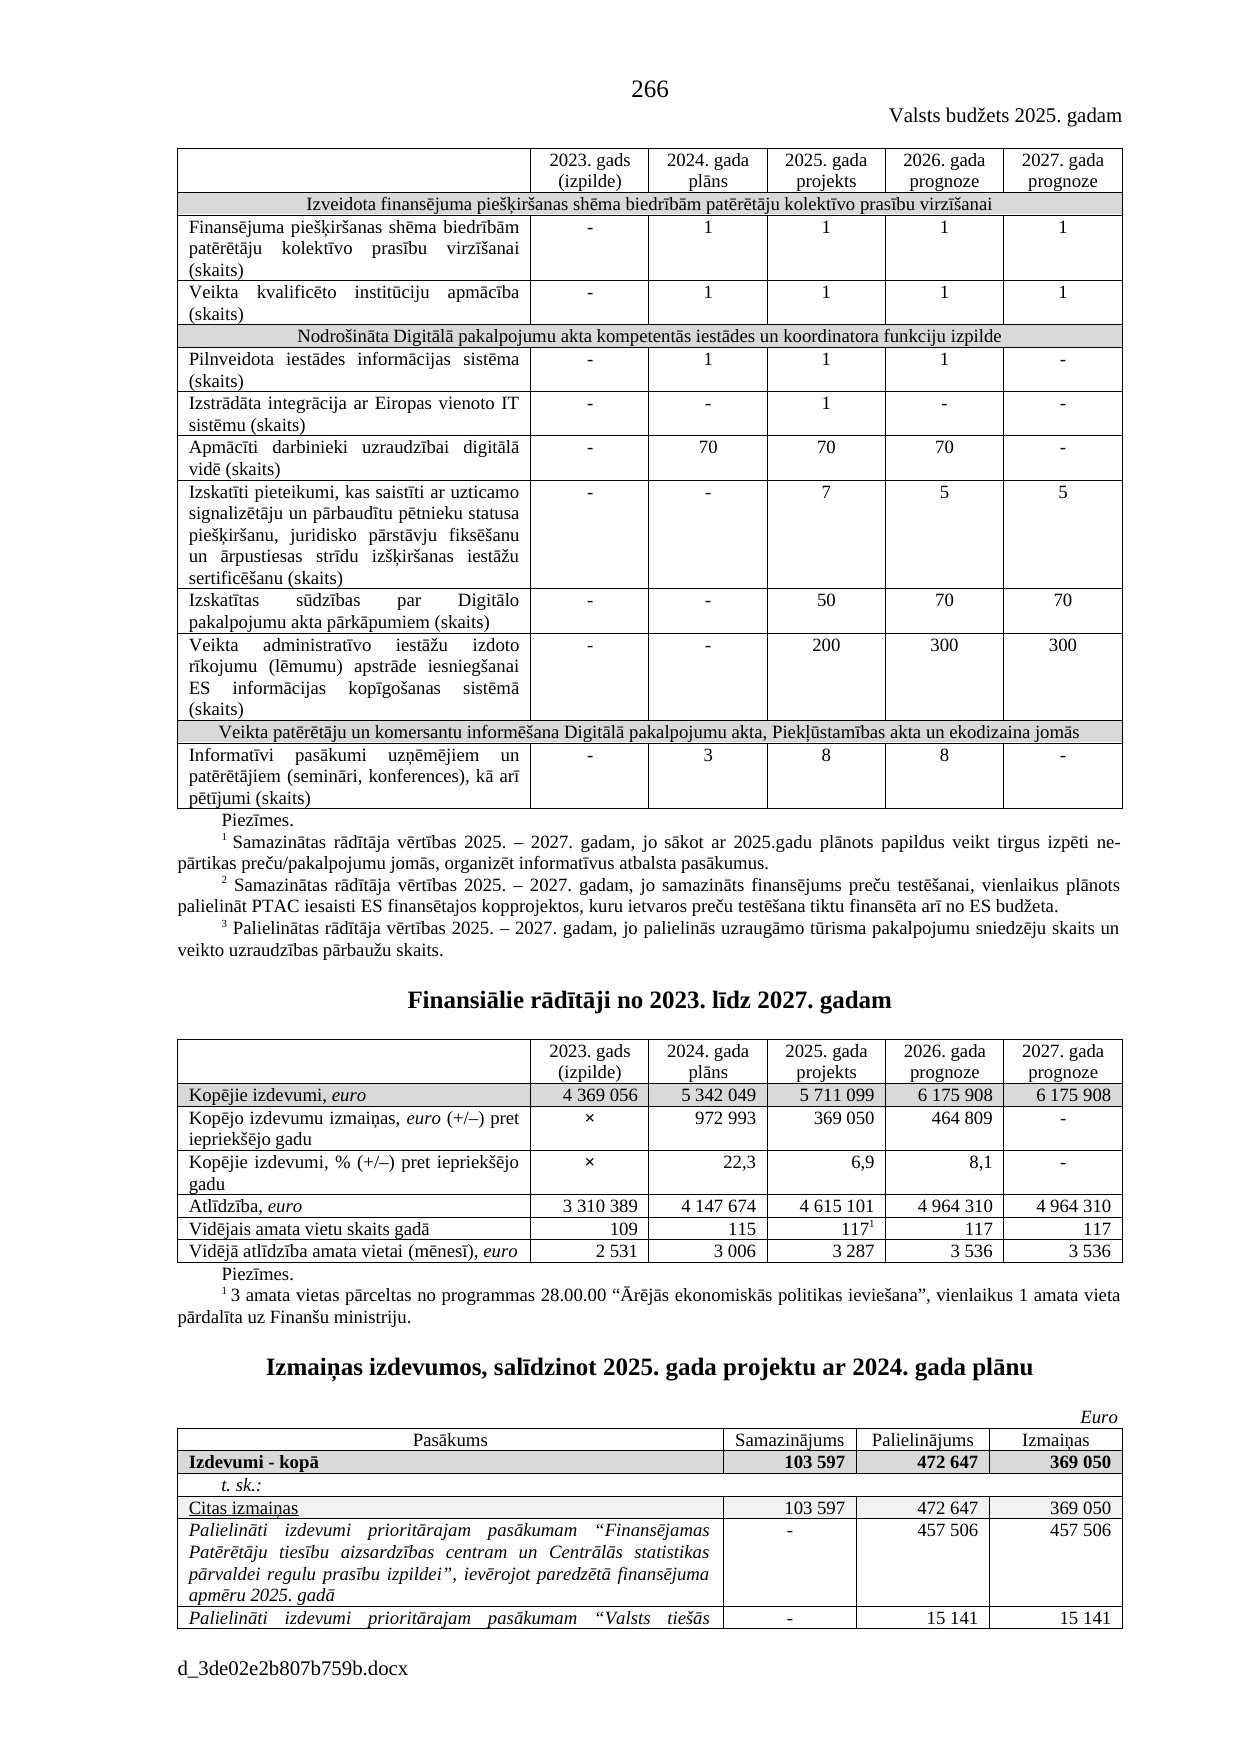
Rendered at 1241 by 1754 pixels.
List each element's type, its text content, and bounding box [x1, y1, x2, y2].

table_cell 70 [1004, 589, 1122, 632]
table_cell 369 050 [768, 1107, 885, 1150]
table_cell - [886, 392, 1003, 435]
table_cell - [1004, 744, 1122, 808]
table_cell 70 [649, 436, 767, 479]
table_cell 4 147 674 [649, 1195, 767, 1217]
table_cell Izstrādāta integrācija ar Eiropas vienoto IT sistēmu (skaits) [178, 392, 530, 435]
table_cell 1 [649, 348, 767, 391]
table_cell Nodrošināta Digitālā pakalpojumu akta kompetentās iestādes un koordinatora funkciju izpilde [178, 325, 1122, 347]
text 1 Samazinātas rādītāja vērtības 2025. – 2027. gadam, jo sākot ar 2025.gadu plānots papildus veikt tirgus izpēti ne-pārtikas preču/pakalpojumu jomās, organizēt informatīvus atbalsta pasākumus. [177, 831, 1122, 874]
table_cell 1171 [768, 1218, 885, 1239]
table_cell 6 175 908 [1004, 1084, 1122, 1106]
table_cell - [531, 481, 648, 588]
table_cell 117 [1004, 1218, 1122, 1239]
table_cell 1 [1004, 216, 1122, 280]
table_cell 464 809 [886, 1107, 1003, 1150]
table_cell 1 [768, 281, 885, 324]
table_cell 2 531 [531, 1240, 648, 1262]
table_cell - [724, 1519, 856, 1606]
table_cell 200 [768, 634, 885, 720]
table_cell - [1004, 1151, 1122, 1194]
table_cell - [1004, 1107, 1122, 1150]
table_cell 6,9 [768, 1151, 885, 1194]
table_cell 3 536 [886, 1240, 1003, 1262]
table_cell - [531, 436, 648, 479]
text Izmaiņas izdevumos, salīdzinot 2025. gada projektu ar 2024. gada plānu [177, 1352, 1122, 1381]
table_header 2026. gada prognoze [886, 1040, 1003, 1083]
table_header 2023. gads (izpilde) [531, 149, 648, 192]
table_cell Izveidota finansējuma piešķiršanas shēma biedrībām patērētāju kolektīvo prasību virzīšanai [178, 193, 1122, 214]
table_cell - [649, 634, 767, 720]
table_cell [178, 1607, 723, 1628]
table_cell Izdevumi - kopā [178, 1451, 723, 1473]
table_header 2024. gada plāns [649, 1040, 767, 1083]
text Euro [1002, 1406, 1122, 1428]
table_cell 8,1 [886, 1151, 1003, 1194]
table_cell 7 [768, 481, 885, 588]
table_cell 70 [886, 436, 1003, 479]
table_cell - [724, 1607, 856, 1628]
table_cell Veikta administratīvo iestāžu izdoto rīkojumu (lēmumu) apstrāde iesniegšanai ES informācijas kopīgošanas sistēmā (skaits) [178, 634, 530, 720]
table_cell Apmācīti darbinieki uzraudzībai digitālā vidē (skaits) [178, 436, 530, 479]
table_cell 4 964 310 [886, 1195, 1003, 1217]
table_cell 3 310 389 [531, 1195, 648, 1217]
table_cell 70 [886, 589, 1003, 632]
table_cell - [531, 392, 648, 435]
table_cell Veikta kvalificēto institūciju apmācība (skaits) [178, 281, 530, 324]
table_cell 457 506 [857, 1519, 989, 1606]
table_cell Finansējuma piešķiršanas shēma biedrībām patērētāju kolektīvo prasību virzīšanai (skaits) [178, 216, 530, 280]
table_cell - [1004, 392, 1122, 435]
table_cell 70 [768, 436, 885, 479]
table_cell Kopējie izdevumi, % (+/–) pret iepriekšējo gadu [178, 1151, 530, 1194]
table_cell 1 [1004, 281, 1122, 324]
table_cell - [531, 216, 648, 280]
table_cell - [649, 392, 767, 435]
table_cell 15 141 [857, 1607, 989, 1628]
table_cell 1 [886, 281, 1003, 324]
table_cell 6 175 908 [886, 1084, 1003, 1106]
table_header 2026. gada prognoze [886, 149, 1003, 192]
table_cell 5 [886, 481, 1003, 588]
text 1 3 amata vietas pārceltas no programmas 28.00.00 “Ārējās ekonomiskās politikas ieviešana”, vienlaikus 1 amata vieta pārdalīta uz Finanšu ministriju. [177, 1284, 1122, 1327]
table_cell Palielināti izdevumi prioritārajam pasākumam “Finansējamas Patērētāju tiesību aizsardzības centram un Centrālās statistikas pārvaldei regulu prasību izpildei”, ievērojot paredzētā finansējuma apmēru 2025. gadā [178, 1519, 723, 1606]
table_header 2027. gada prognoze [1004, 1040, 1122, 1083]
table_cell 22,3 [649, 1151, 767, 1194]
table_cell 1 [886, 348, 1003, 391]
table_cell 3 287 [768, 1240, 885, 1262]
table_cell Vidējais amata vietu skaits gadā [178, 1218, 530, 1239]
table_cell 3 006 [649, 1240, 767, 1262]
table_cell 103 597 [724, 1451, 856, 1473]
table_cell 4 964 310 [1004, 1195, 1122, 1217]
table_header 2024. gada plāns [649, 149, 767, 192]
table_cell 1 [768, 216, 885, 280]
table_cell 472 647 [857, 1497, 989, 1518]
table_cell - [531, 744, 648, 808]
table_cell 3 536 [1004, 1240, 1122, 1262]
table_cell 3 [649, 744, 767, 808]
table_header Izmaiņas [990, 1429, 1122, 1450]
table_cell Pilnveidota iestādes informācijas sistēma (skaits) [178, 348, 530, 391]
text Finansiālie rādītāji no 2023. līdz 2027. gadam [177, 985, 1122, 1014]
table_header 2023. gads (izpilde) [531, 1040, 648, 1083]
table_cell 4 369 056 [531, 1084, 648, 1106]
text 3 Palielinātas rādītāja vērtības 2025. – 2027. gadam, jo palielinās uzraugāmo tūrisma pakalpojumu sniedzēju skaits un veikto uzraudzības pārbaužu skaits. [177, 917, 1122, 960]
table_cell 115 [649, 1218, 767, 1239]
table_cell × [531, 1107, 648, 1150]
table_cell 300 [1004, 634, 1122, 720]
table_cell 1 [886, 216, 1003, 280]
table_cell 369 050 [990, 1497, 1122, 1518]
text 2 Samazinātas rādītāja vērtības 2025. – 2027. gadam, jo samazināts finansējums preču testēšanai, vienlaikus plānots palielināt PTAC iesaisti ES finansētajos kopprojektos, kuru ietvaros preču testēšana tiktu finansēta arī no ES budžeta. [177, 874, 1122, 917]
table_header [178, 149, 530, 192]
table_cell 117 [886, 1218, 1003, 1239]
table_header 2025. gada projekts [768, 1040, 885, 1083]
table_cell 1 [649, 281, 767, 324]
table_cell Vidējā atlīdzība amata vietai (mēnesī), euro [178, 1240, 530, 1262]
table_cell 457 506 [990, 1519, 1122, 1606]
table_cell 8 [886, 744, 1003, 808]
table_cell Izskatīti pieteikumi, kas saistīti ar uzticamo signalizētāju un pārbaudītu pētnieku statusa piešķiršanu, juridisko pārstāvju fiksēšanu un ārpustiesas strīdu izšķiršanas iestāžu sertificēšanu (skaits) [178, 481, 530, 588]
table_header [178, 1040, 530, 1083]
table_cell Atlīdzība, euro [178, 1195, 530, 1217]
table_cell 8 [768, 744, 885, 808]
table_cell t. sk.: [178, 1474, 1122, 1496]
table_cell 4 615 101 [768, 1195, 885, 1217]
table_cell × [531, 1151, 648, 1194]
table_cell - [531, 281, 648, 324]
table_header Palielinājums [857, 1429, 989, 1450]
table_cell - [649, 589, 767, 632]
table_header 2027. gada prognoze [1004, 149, 1122, 192]
table_cell 1 [768, 392, 885, 435]
table_cell 109 [531, 1218, 648, 1239]
table_cell Veikta patērētāju un komersantu informēšana Digitālā pakalpojumu akta, Piekļūstamības akta un ekodizaina jomās [178, 721, 1122, 742]
text Piezīmes. [177, 1263, 1122, 1284]
table_cell 472 647 [857, 1451, 989, 1473]
table_cell Citas izmaiņas [178, 1497, 723, 1518]
table_cell - [1004, 436, 1122, 479]
table_cell Izskatītas sūdzības par Digitālo pakalpojumu akta pārkāpumiem (skaits) [178, 589, 530, 632]
table_header 2025. gada projekts [768, 149, 885, 192]
table_cell - [649, 481, 767, 588]
table_cell 5 711 099 [768, 1084, 885, 1106]
table_cell - [1004, 348, 1122, 391]
table_cell 15 141 [990, 1607, 1122, 1628]
text Piezīmes. [177, 809, 1122, 831]
table_cell 1 [768, 348, 885, 391]
table_cell 972 993 [649, 1107, 767, 1150]
table_cell - [531, 348, 648, 391]
table_cell 103 597 [724, 1497, 856, 1518]
table_cell Informatīvi pasākumi uzņēmējiem un patērētājiem (semināri, konferences), kā arī pētījumi (skaits) [178, 744, 530, 808]
table_cell 1 [649, 216, 767, 280]
table_cell 369 050 [990, 1451, 1122, 1473]
table_cell Kopējo izdevumu izmaiņas, euro (+/–) pret iepriekšējo gadu [178, 1107, 530, 1150]
table_header Samazinājums [724, 1429, 856, 1450]
table_cell 5 [1004, 481, 1122, 588]
table_cell Kopējie izdevumi, euro [178, 1084, 530, 1106]
table_cell - [531, 634, 648, 720]
table_cell 300 [886, 634, 1003, 720]
table_cell 50 [768, 589, 885, 632]
table_cell - [531, 589, 648, 632]
table_cell 5 342 049 [649, 1084, 767, 1106]
table_header Pasākums [178, 1429, 723, 1450]
